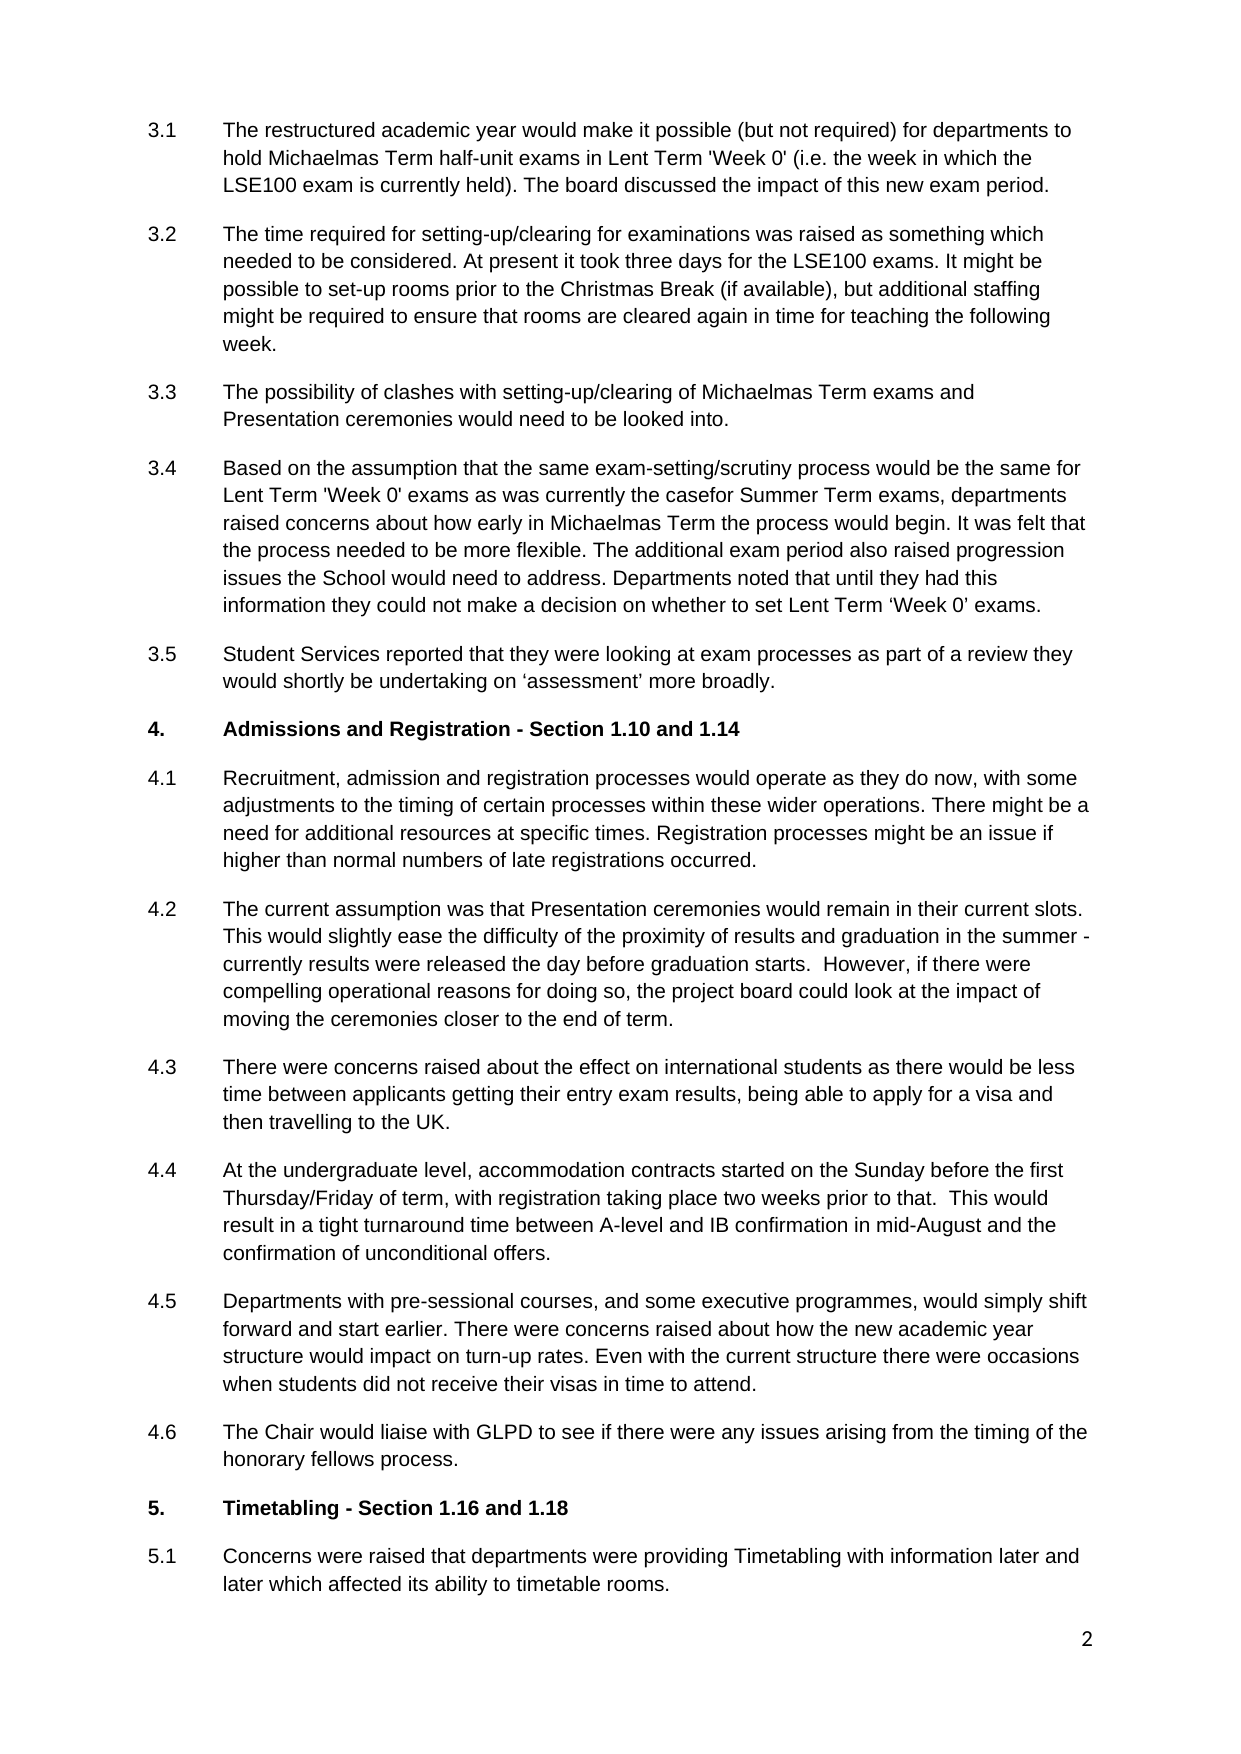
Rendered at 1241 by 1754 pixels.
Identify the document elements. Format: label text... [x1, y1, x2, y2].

list Based on the assumption that the same exam-setting/scrutiny process would be the same for Lent Term 'Week 0' exams as was currently the casefor Summer Term exams, departments raised concerns about how early in Michaelmas Term the process would begin. It was felt that the process needed to be more flexible. The additional exam period also raised progression issues the School would need to address. Departments noted that until they had this information they could not make a decision on whether to set Lent Term ‘Week 0’ exams. [148, 456, 1092, 617]
list The restructured academic year would make it possible (but not required) for departments to hold Michaelmas Term half-unit exams in Lent Term 'Week 0' (i.e. the week in which the LSE100 exam is currently held). The board discussed the impact of this new exam period. [148, 118, 1092, 197]
list The time required for setting-up/clearing for examinations was raised as something which needed to be considered. At present it took three days for the LSE100 exams. It might be possible to set-up rooms prior to the Christmas Break (if available), but additional staffing might be required to ensure that rooms are cleared again in time for teaching the following week. [148, 221, 1092, 355]
list Recruitment, admission and registration processes would operate as they do now, with some adjustments to the timing of certain processes within these wider operations. There might be a need for additional resources at specific times. Registration processes might be an issue if higher than normal numbers of late registrations occurred. [148, 766, 1092, 872]
list The Chair would liaise with GLPD to see if there were any issues arising from the timing of the honorary fellows process. [148, 1420, 1092, 1471]
list The current assumption was that Presentation ceremonies would remain in their current slots. This would slightly ease the difficulty of the proximity of results and graduation in the summer - currently results were released the day before graduation starts. However, if there were compelling operational reasons for doing so, the project board could look at the impact of moving the ceremonies closer to the end of term. [148, 896, 1092, 1030]
list Student Services reported that they were looking at exam processes as part of a review they would shortly be undertaking on ‘assessment’ more broadly. [148, 641, 1092, 693]
list There were concerns raised about the effect on international students as there would be less time between applicants getting their entry exam results, being able to apply for a visa and then travelling to the UK. [148, 1055, 1092, 1134]
list Concerns were raised that departments were providing Timetabling with information later and later which affected its ability to timetable rooms. [148, 1544, 1092, 1595]
list Departments with pre-sessional courses, and some executive programmes, would simply shift forward and start earlier. There were concerns raised about how the new academic year structure would impact on turn-up rates. Even with the current structure there were occasions when students did not receive their visas in time to attend. [148, 1289, 1092, 1395]
list Timetabling - Section 1.16 and 1.18 [148, 1496, 1092, 1519]
list Admissions and Registration - Section 1.10 and 1.14 [148, 717, 1092, 741]
list The possibility of clashes with setting-up/clearing of Michaelmas Term exams and Presentation ceremonies would need to be looked into. [148, 380, 1092, 431]
list At the undergraduate level, accommodation contracts started on the Sunday before the first Thursday/Friday of term, with registration taking place two weeks prior to that. This would result in a tight turnaround time between A-level and IB confirmation in mid-August and the confirmation of unconditional offers. [148, 1158, 1092, 1264]
